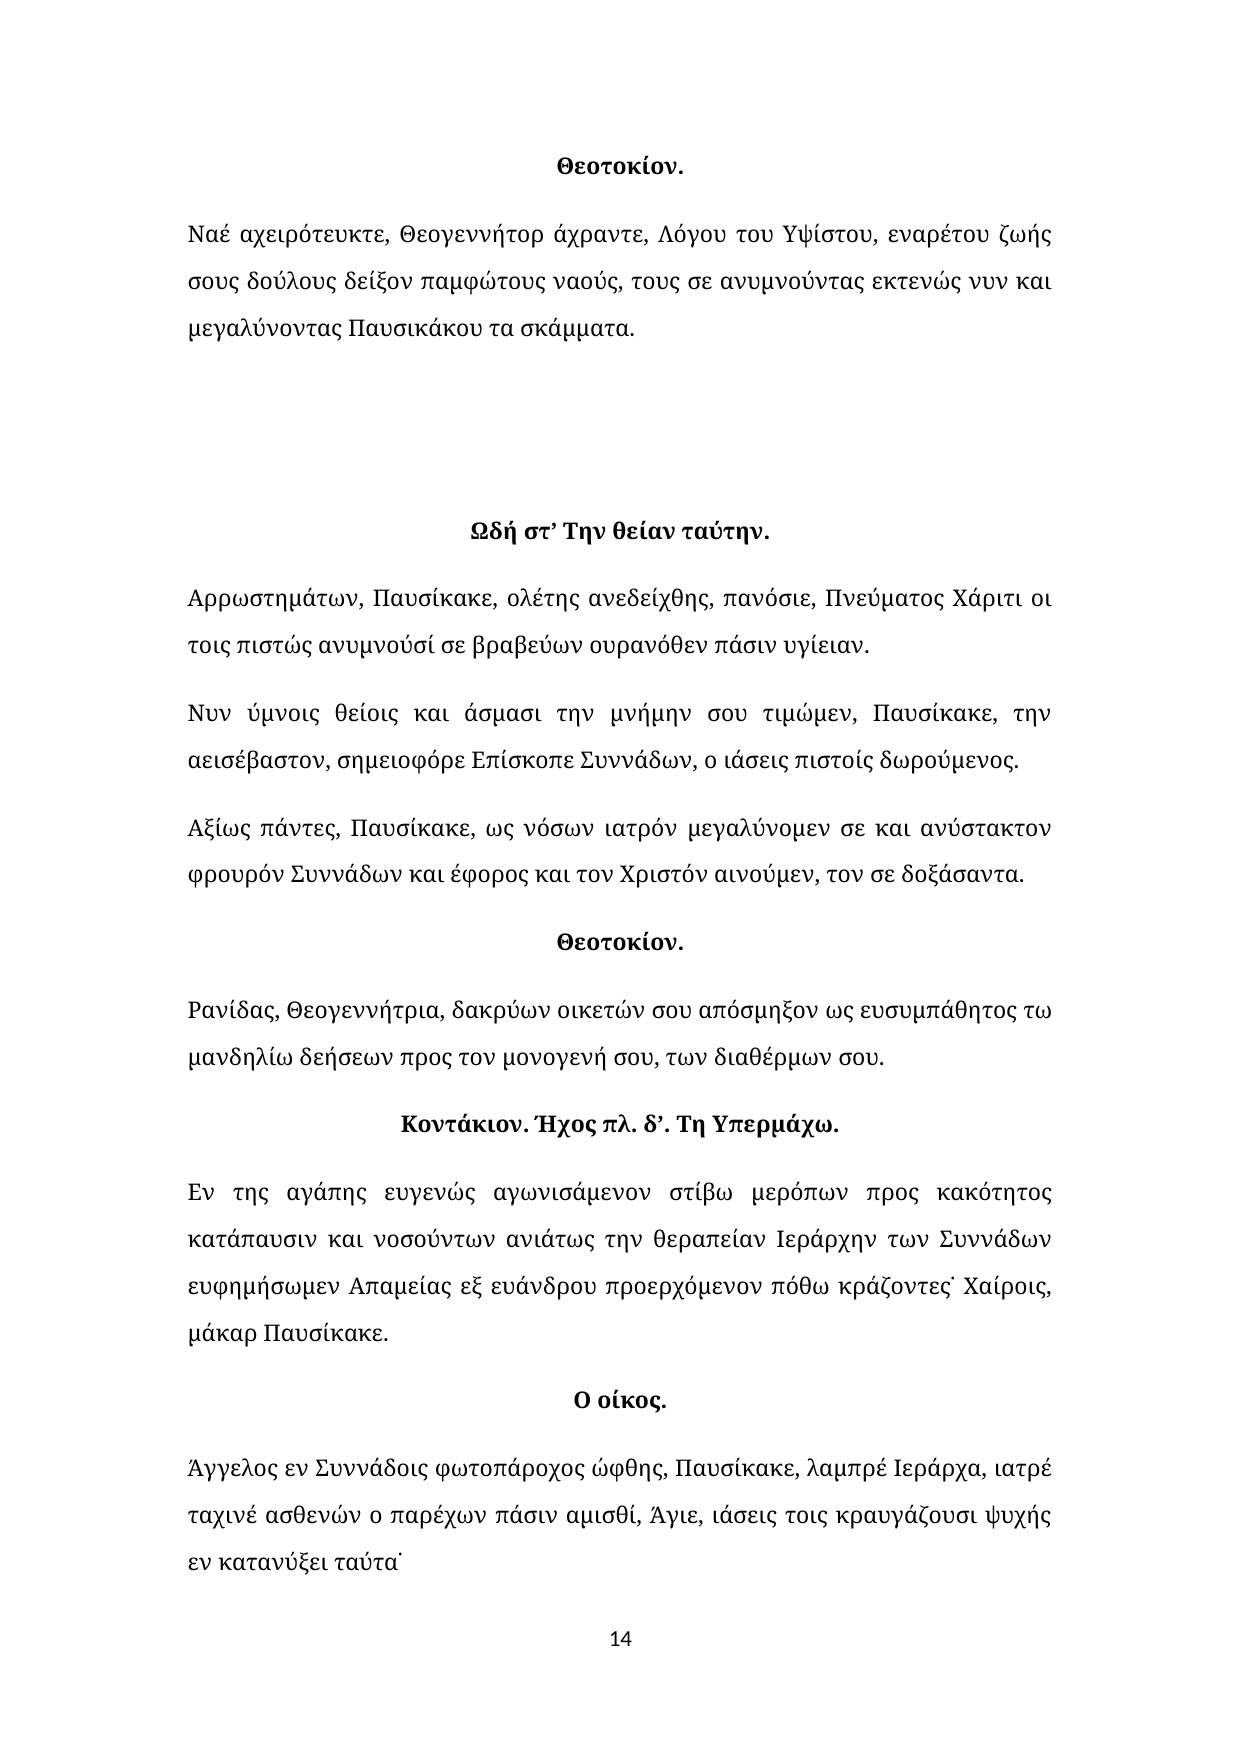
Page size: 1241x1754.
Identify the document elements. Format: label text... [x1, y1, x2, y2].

text Εν της αγάπης ευγενώς αγωνισάμενον στίβω μερόπων προς κακότητος κατάπαυσιν και νοσούντων ανιάτως την θεραπείαν Ιεράρχην των Συννάδων ευφημήσωμεν Απαμείας εξ ευάνδρου προερχόμενον πόθω κράζοντες˙ Χαίροις, μάκαρ Παυσίκακε. [187, 1176, 1053, 1348]
text Ναέ αχειρότευκτε, Θεογεννήτορ άχραντε, Λόγου του Υψίστου, εναρέτου ζωής σους δούλους δείξον παμφώτους ναούς, τους σε ανυμνούντας εκτενώς νυν και μεγαλύνοντας Παυσικάκου τα σκάμματα. [187, 218, 1053, 343]
text Θεοτοκίον. [187, 150, 1053, 181]
text Ρανίδας, Θεογεννήτρια, δακρύων οικετών σου απόσμηξον ως ευσυμπάθητος τω μανδηλίω δεήσεων προς τον μονογενή σου, των διαθέρμων σου. [187, 994, 1053, 1072]
text Θεοτοκίον. [187, 926, 1053, 957]
text Κοντάκιον. Ήχος πλ. δ’. Τη Υπερμάχω. [187, 1108, 1053, 1139]
text Αρρωστημάτων, Παυσίκακε, ολέτης ανεδείχθης, πανόσιε, Πνεύματος Χάριτι οι τοις πιστώς ανυμνούσί σε βραβεύων ουρανόθεν πάσιν υγίειαν. [187, 582, 1053, 660]
text Αξίως πάντες, Παυσίκακε, ως νόσων ιατρόν μεγαλύνομεν σε και ανύστακτον φρουρόν Συννάδων και έφορος και τον Χριστόν αινούμεν, τον σε δοξάσαντα. [187, 811, 1053, 889]
text Άγγελος εν Συννάδοις φωτοπάροχος ώφθης, Παυσίκακε, λαμπρέ Ιεράρχα, ιατρέ ταχινέ ασθενών ο παρέχων πάσιν αμισθί, Άγιε, ιάσεις τοις κραυγάζουσι ψυχής εν κατανύξει ταύτα˙ [187, 1452, 1053, 1577]
text Ο οίκος. [187, 1384, 1053, 1416]
text Νυν ύμνοις θείοις και άσμασι την μνήμην σου τιμώμεν, Παυσίκακε, την αεισέβαστον, σημειοφόρε Επίσκοπε Συννάδων, ο ιάσεις πιστοίς δωρούμενος. [187, 697, 1053, 775]
text Ωδή στ’ Την θείαν ταύτην. [187, 514, 1053, 546]
